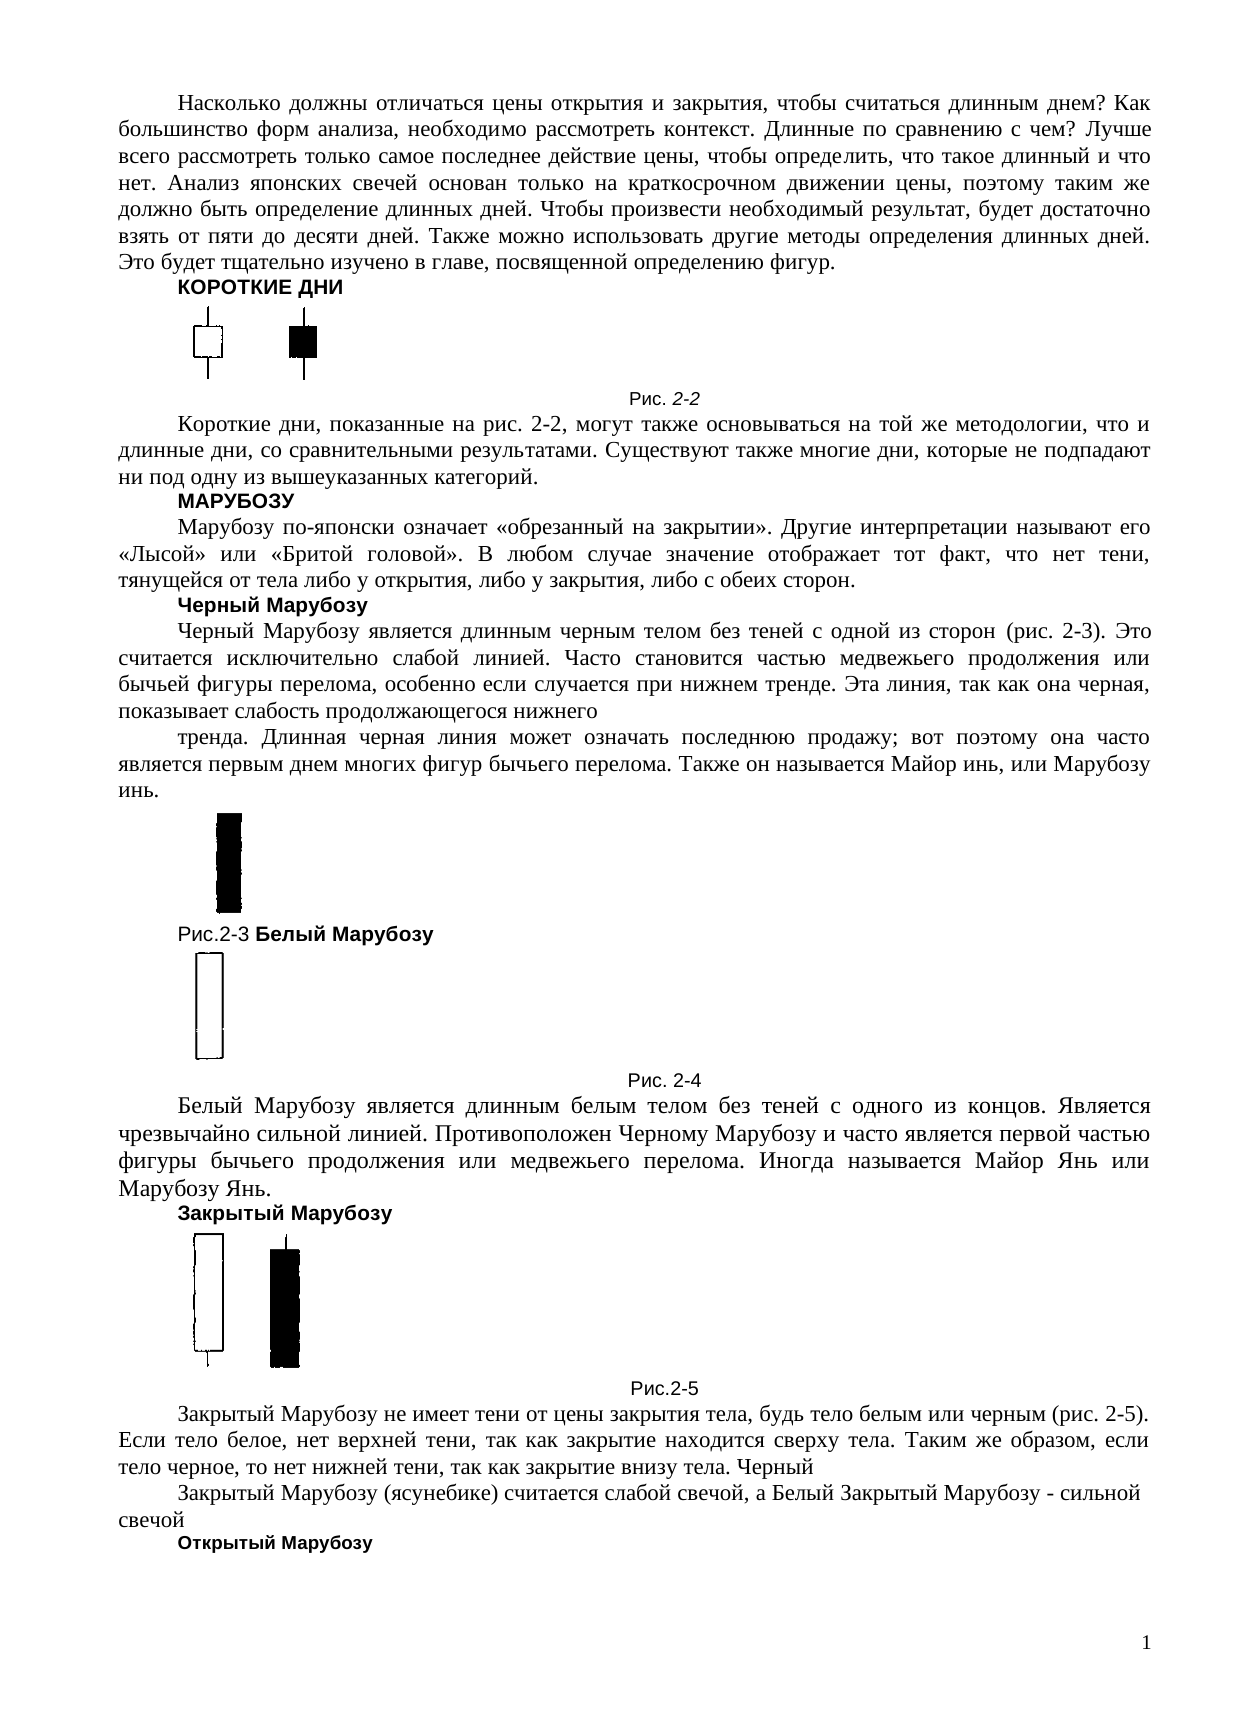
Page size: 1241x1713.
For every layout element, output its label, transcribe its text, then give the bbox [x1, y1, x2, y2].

picture [177, 945, 239, 1066]
text Белый Марубозу является длинным белым телом без теней с одного из концов. Является чрезвычайно сильной линией. Противоположен Черному Марубозу и часто является первой частью фигуры бычьего продолжения или медвежьего перелома. Иногда называется Майор Янь или Марубозу Янь. [118, 1091, 1152, 1201]
text МАРУБОЗУ [118, 489, 1152, 513]
text Закрытый Марубозу не имеет тени от цены закрытия тела, будь тело белым или черным (рис. 2-5). Если тело белое, нет верхней тени, так как закрытие находится сверху тела. Таким же образом, если тело черное, то нет нижней тени, так как закрытие внизу тела. Черный [118, 1399, 1152, 1479]
text Рис. 2-4 [118, 1069, 1152, 1091]
picture [177, 298, 332, 388]
text КОРОТКИЕ ДНИ [118, 274, 1152, 299]
text Насколько должны отличаться цены открытия и закрытия, чтобы считаться длинным днем? Как большинство форм анализа, необходимо рассмотреть контекст. Длинные по сравнению с чем? Лучше всего рассмотреть только самое последнее действие цены, чтобы определить, что такое длинный и что нет. Анализ японских свечей основан только на краткосрочном движении цены, поэтому таким же должно быть определение длинных дней. Чтобы произвести необходимый результат, будет достаточно взять от пяти до десяти дней. Также можно использовать другие методы определения длинных дней. Это будет тщательно изучено в главе, посвященной определению фигур. [118, 89, 1152, 274]
text Рис.2-3 Белый Марубозу [118, 922, 1152, 946]
text Черный Марубозу [118, 593, 1152, 617]
picture [177, 802, 276, 922]
picture [177, 1225, 315, 1377]
text тренда. Длинная черная линия может означать последнюю продажу; вот поэтому она часто является первым днем многих фигур бычьего перелома. Также он называется Майор инь, или Марубозу инь. [118, 723, 1152, 803]
text Закрытый Марубозу [118, 1201, 1152, 1225]
text Короткие дни, показанные на рис. 2-2, могут также основываться на той же методологии, что и длинные дни, со сравнительными результатами. Существуют также многие дни, которые не подпадают ни под одну из вышеуказанных категорий. [118, 409, 1152, 489]
text Закрытый Марубозу (ясунебике) считается слабой свечой, а Белый Закрытый Марубозу - сильной свечой [118, 1479, 1152, 1532]
text Марубозу по-японски означает «обрезанный на закрытии». Другие интерпретации называют его «Лысой» или «Бритой головой». В любом случае значение отображает тот факт, что нет тени, тянущейся от тела либо у открытия, либо у закрытия, либо с обеих сторон. [118, 513, 1152, 593]
text Рис. 2-2 [118, 388, 1152, 409]
text Рис.2-5 [118, 1377, 1152, 1399]
text Открытый Марубозу [118, 1532, 1152, 1554]
text Черный Марубозу является длинным черным телом без теней с одной из сторон (рис. 2-3). Это считается исключительно слабой линией. Часто становится частью медвежьего продолжения или бычьей фигуры перелома, особенно если случается при нижнем тренде. Эта линия, так как она черная, показывает слабость продолжающегося нижнего [118, 617, 1152, 723]
